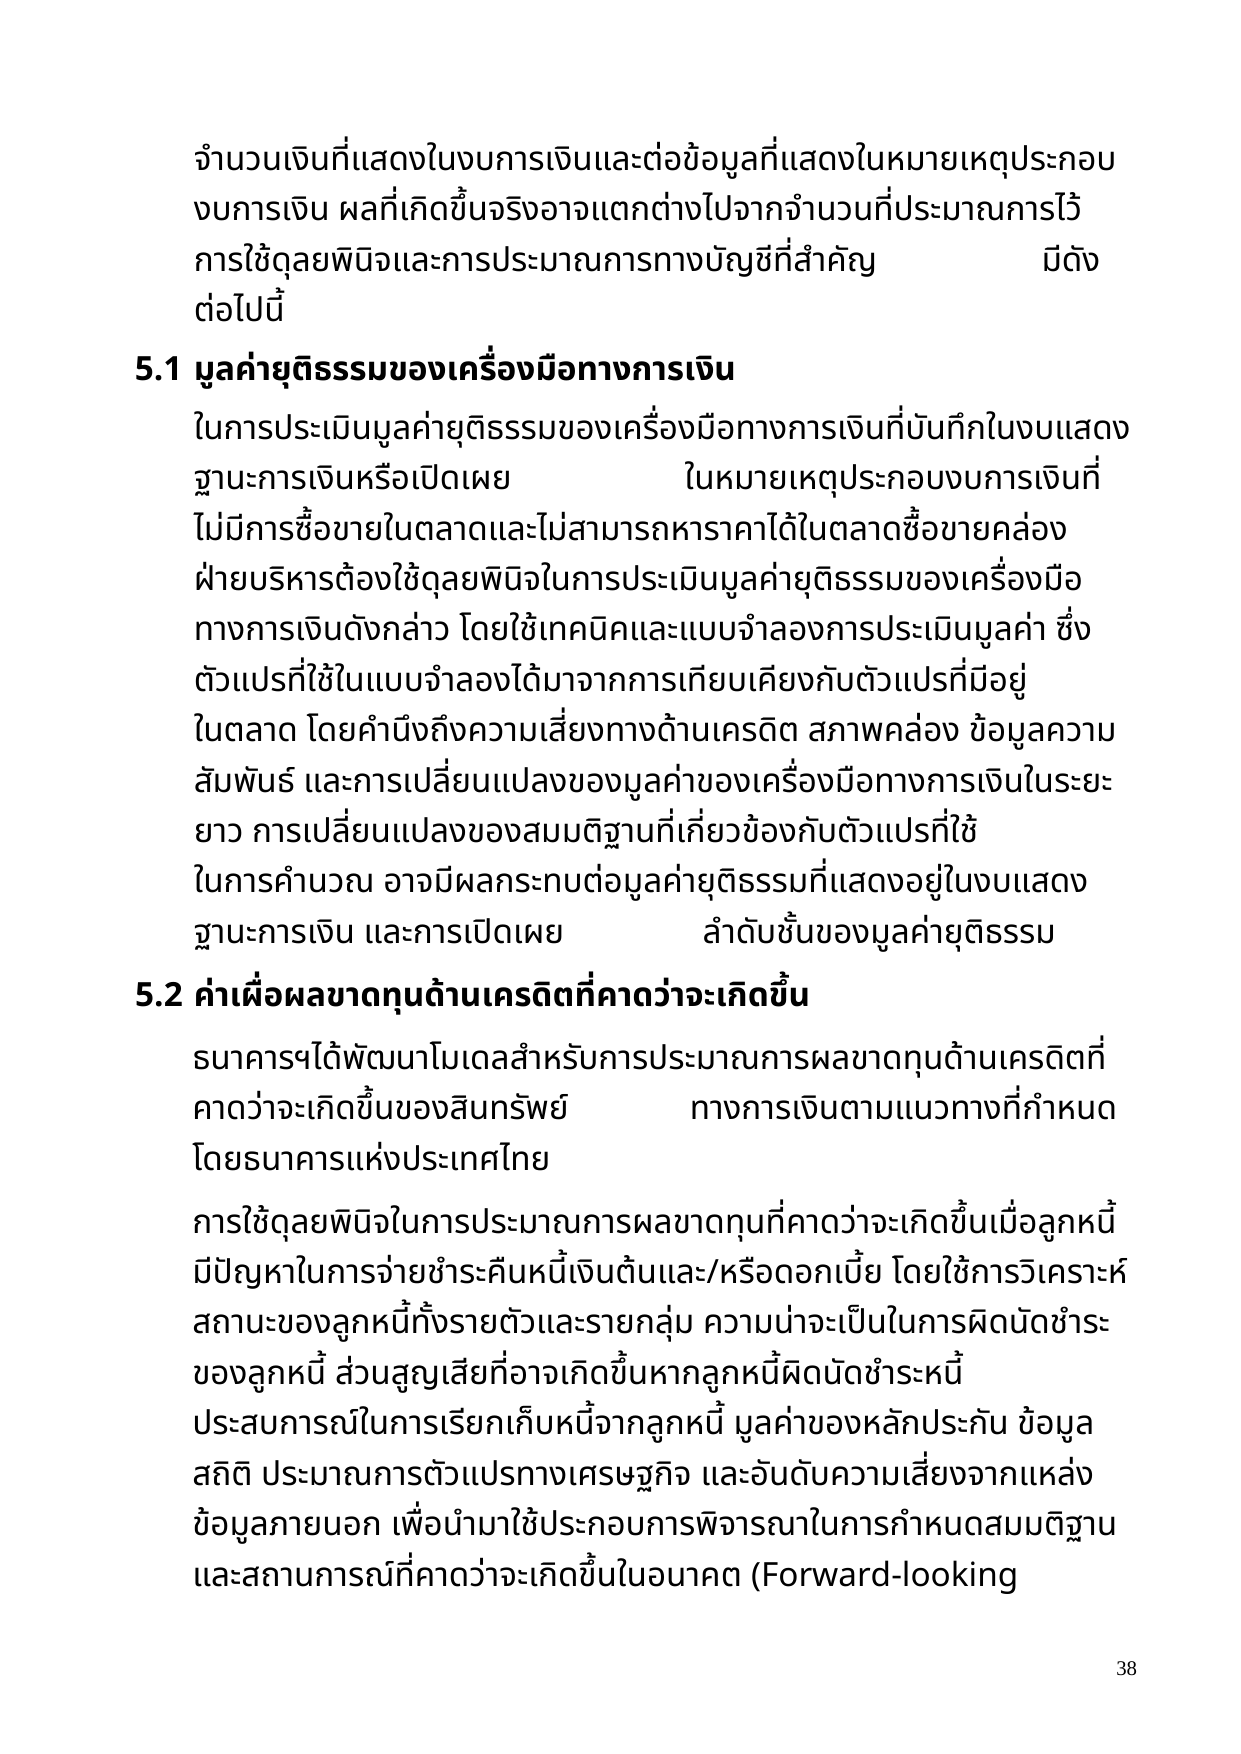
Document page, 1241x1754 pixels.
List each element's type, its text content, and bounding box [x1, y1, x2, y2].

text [192, 1198, 1137, 1601]
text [193, 135, 1137, 337]
text 5.1 มูลค่ายุติธรรมของเครื่องมือทางการเงิน [134, 345, 1137, 395]
text ธนาคารฯได้พัฒนาโมเดลสำหรับการประมาณการผลขาดทุนด้านเครดิตที่คาดว่าจะเกิดขึ้นของสินทรัพย์ ทางการเงินตามแนวทางที่กำหนดโดยธนาคารแห่งประเทศไทย [192, 1034, 1137, 1185]
text ในการประเมินมูลค่ายุติธรรมของเครื่องมือทางการเงินที่บันทึกในงบแสดงฐานะการเงินหรือเปิดเผย ในหมายเหตุประกอบงบการเงินที่ไม่มีการซื้อขายในตลาดและไม่สามารถหาราคาได้ในตลาดซื้อขายคล่อง ฝ่ายบริหารต้องใช้ดุลยพินิจในการประเมินมูลค่ายุติธรรมของเครื่องมือทางการเงินดังกล่าว โดยใช้เทคนิคและแบบจำลองการประเมินมูลค่า ซึ่งตัวแปรที่ใช้ในแบบจำลองได้มาจากการเทียบเคียงกับตัวแปรที่มีอยู่ ในตลาด โดยคำนึงถึงความเสี่ยงทางด้านเครดิต สภาพคล่อง ข้อมูลความสัมพันธ์ และการเปลี่ยนแปลงของมูลค่าของเครื่องมือทางการเงินในระยะยาว การเปลี่ยนแปลงของสมมติฐานที่เกี่ยวข้องกับตัวแปรที่ใช้ ในการคำนวณ อาจมีผลกระทบต่อมูลค่ายุติธรรมที่แสดงอยู่ในงบแสดงฐานะการเงิน และการเปิดเผย ลำดับชั้นของมูลค่ายุติธรรม [134, 404, 1137, 958]
text 5.2 ค่าเผื่อผลขาดทุนด้านเครดิตที่คาดว่าจะเกิดขึ้น [135, 971, 1137, 1021]
